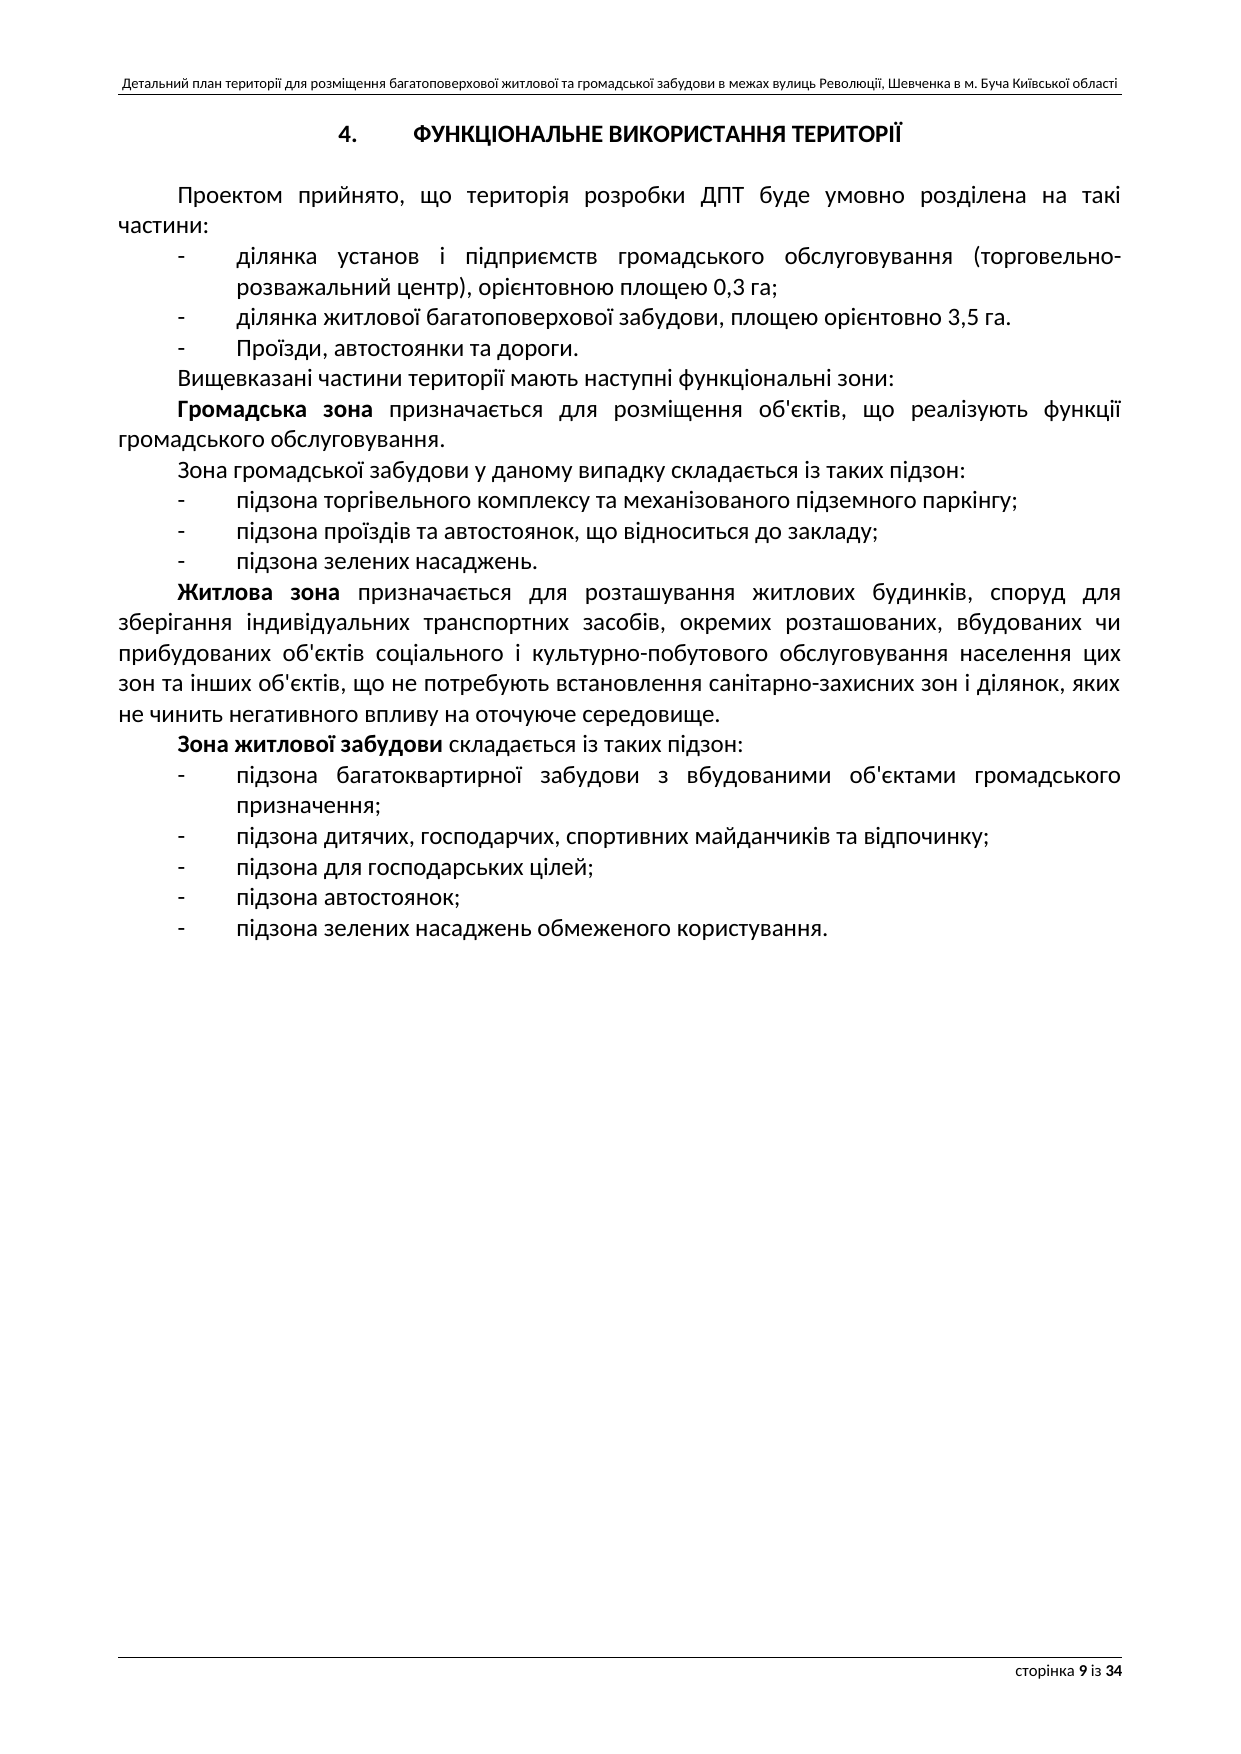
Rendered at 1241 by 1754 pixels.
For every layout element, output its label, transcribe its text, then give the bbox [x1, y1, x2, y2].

list підзона дитячих, господарчих, спортивних майданчиків та відпочинку; [177, 820, 1122, 851]
text Вищевказані частини території мають наступні функціональні зони: [118, 362, 1122, 393]
text Житлова зона призначається для розташування житлових будинків, споруд для зберігання індивідуальних транспортних засобів, окремих розташованих, вбудованих чи прибудованих об'єктів соціального і культурно-побутового обслуговування населення цих зон та інших об'єктів, що не потребують встановлення санітарно-захисних зон і ділянок, яких не чинить негативного впливу на оточуюче середовище. [118, 576, 1122, 728]
list підзона проїздів та автостоянок, що відноситься до закладу; [177, 515, 1122, 545]
list підзона для господарських цілей; [177, 851, 1122, 881]
list підзона зелених насаджень. [177, 545, 1122, 576]
list Проїзди, автостоянки та дороги. [177, 332, 1122, 362]
list ділянка житлової багатоповерхової забудови, площею орієнтовно 3,5 га. [177, 301, 1122, 332]
text 4. ФУНКЦІОНАЛЬНЕ ВИКОРИСТАННЯ ТЕРИТОРІЇ [118, 118, 1122, 149]
list підзона торгівельного комплексу та механізованого підземного паркінгу; [177, 484, 1122, 515]
list підзона автостоянок; [177, 881, 1122, 912]
list підзона зелених насаджень обмеженого користування. [177, 912, 1122, 942]
list підзона багатоквартирної забудови з вбудованими об'єктами громадського призначення; [177, 759, 1122, 820]
text Громадська зона призначається для розміщення об'єктів, що реалізують функції громадського обслуговування. [118, 393, 1122, 454]
text Зона житлової забудови складається із таких підзон: [118, 728, 1122, 759]
list ділянка установ і підприємств громадського обслуговування (торговельно-розважальний центр), орієнтовною площею 0,3 га; [177, 240, 1122, 301]
text Проектом прийнято, що територія розробки ДПТ буде умовно розділена на такі частини: [118, 179, 1122, 240]
text Зона громадської забудови у даному випадку складається із таких підзон: [118, 454, 1122, 484]
